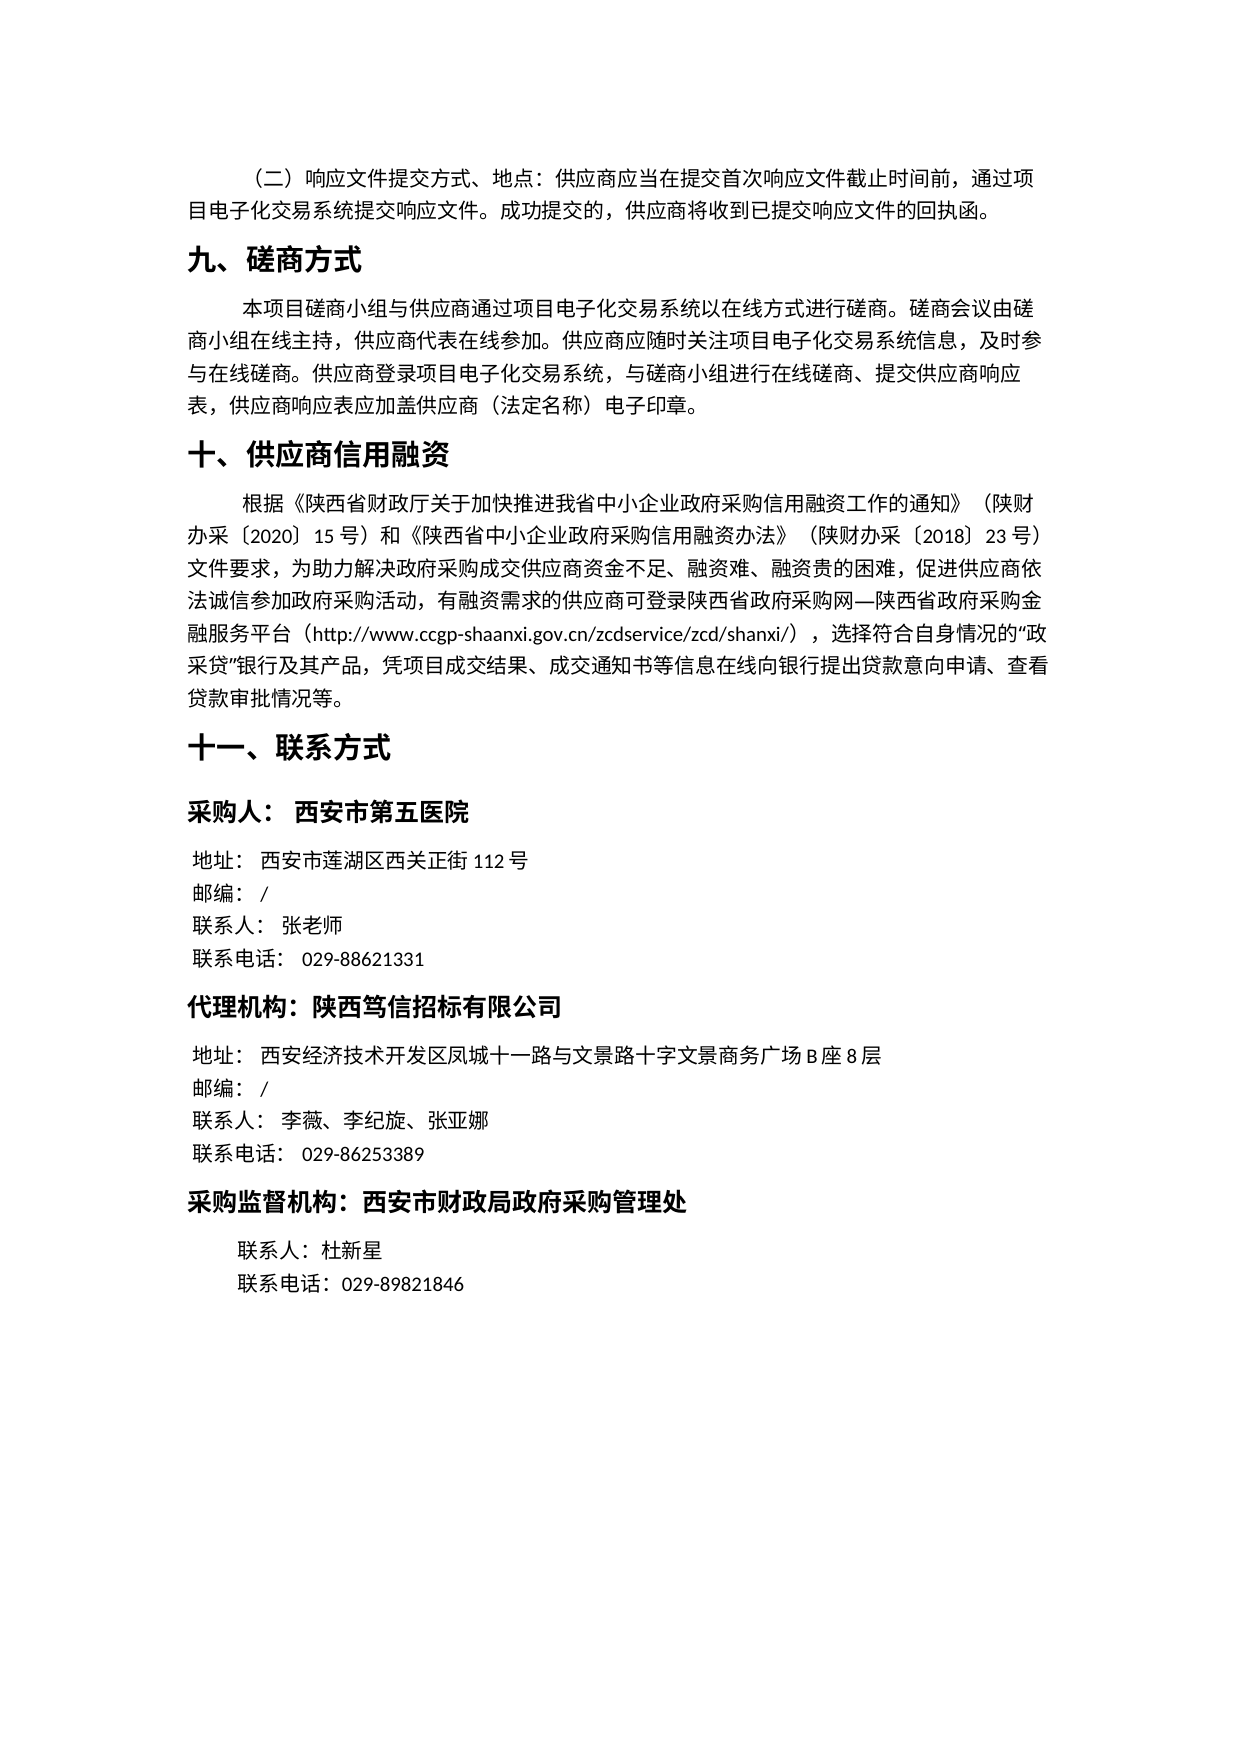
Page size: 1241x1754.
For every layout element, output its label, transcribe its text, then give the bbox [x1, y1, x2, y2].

text 邮编： / [187, 1072, 1053, 1104]
text 根据《陕西省财政厅关于加快推进我省中小企业政府采购信用融资工作的通知》（陕财办采〔2020〕15 号）和《陕西省中小企业政府采购信用融资办法》（陕财办采〔2018〕23 号）文件要求，为助力解决政府采购成交供应商资金不足、融资难、融资贵的困难，促进供应商依法诚信参加政府采购活动，有融资需求的供应商可登录陕西省政府采购网—陕西省政府采购金融服务平台（http://www.ccgp-shaanxi.gov.cn/zcdservice/zcd/shanxi/），选择符合自身情况的“政采贷”银行及其产品，凭项目成交结果、成交通知书等信息在线向银行提出贷款意向申请、查看贷款审批情况等。 [187, 487, 1053, 714]
text 代理机构：陕西笃信招标有限公司 [187, 974, 1053, 1039]
text 本项目磋商小组与供应商通过项目电子化交易系统以在线方式进行磋商。磋商会议由磋商小组在线主持，供应商代表在线参加。供应商应随时关注项目电子化交易系统信息，及时参与在线磋商。供应商登录项目电子化交易系统，与磋商小组进行在线磋商、提交供应商响应表，供应商响应表应加盖供应商（法定名称）电子印章。 [187, 292, 1053, 422]
text 采购人： 西安市第五医院 [187, 779, 1053, 844]
text 联系人：杜新星 [187, 1234, 1053, 1267]
text 联系电话： 029-86253389 [187, 1137, 1053, 1169]
text 地址： 西安市莲湖区西关正街112号 [187, 844, 1053, 877]
text 九、磋商方式 [187, 227, 1053, 292]
text 邮编： / [187, 877, 1053, 909]
text 联系人： 李薇、李纪旋、张亚娜 [187, 1104, 1053, 1137]
text （二）响应文件提交方式、地点：供应商应当在提交首次响应文件截止时间前，通过项目电子化交易系统提交响应文件。成功提交的，供应商将收到已提交响应文件的回执函。 [187, 162, 1053, 227]
text 联系电话： 029-88621331 [187, 942, 1053, 974]
text 联系人： 张老师 [187, 909, 1053, 942]
text 十一、联系方式 [187, 714, 1053, 779]
text 联系电话：029-89821846 [187, 1267, 1053, 1299]
text 地址： 西安经济技术开发区凤城十一路与文景路十字文景商务广场B座8层 [187, 1039, 1053, 1072]
text 十、供应商信用融资 [187, 422, 1053, 487]
text 采购监督机构：西安市财政局政府采购管理处 [187, 1169, 1053, 1234]
